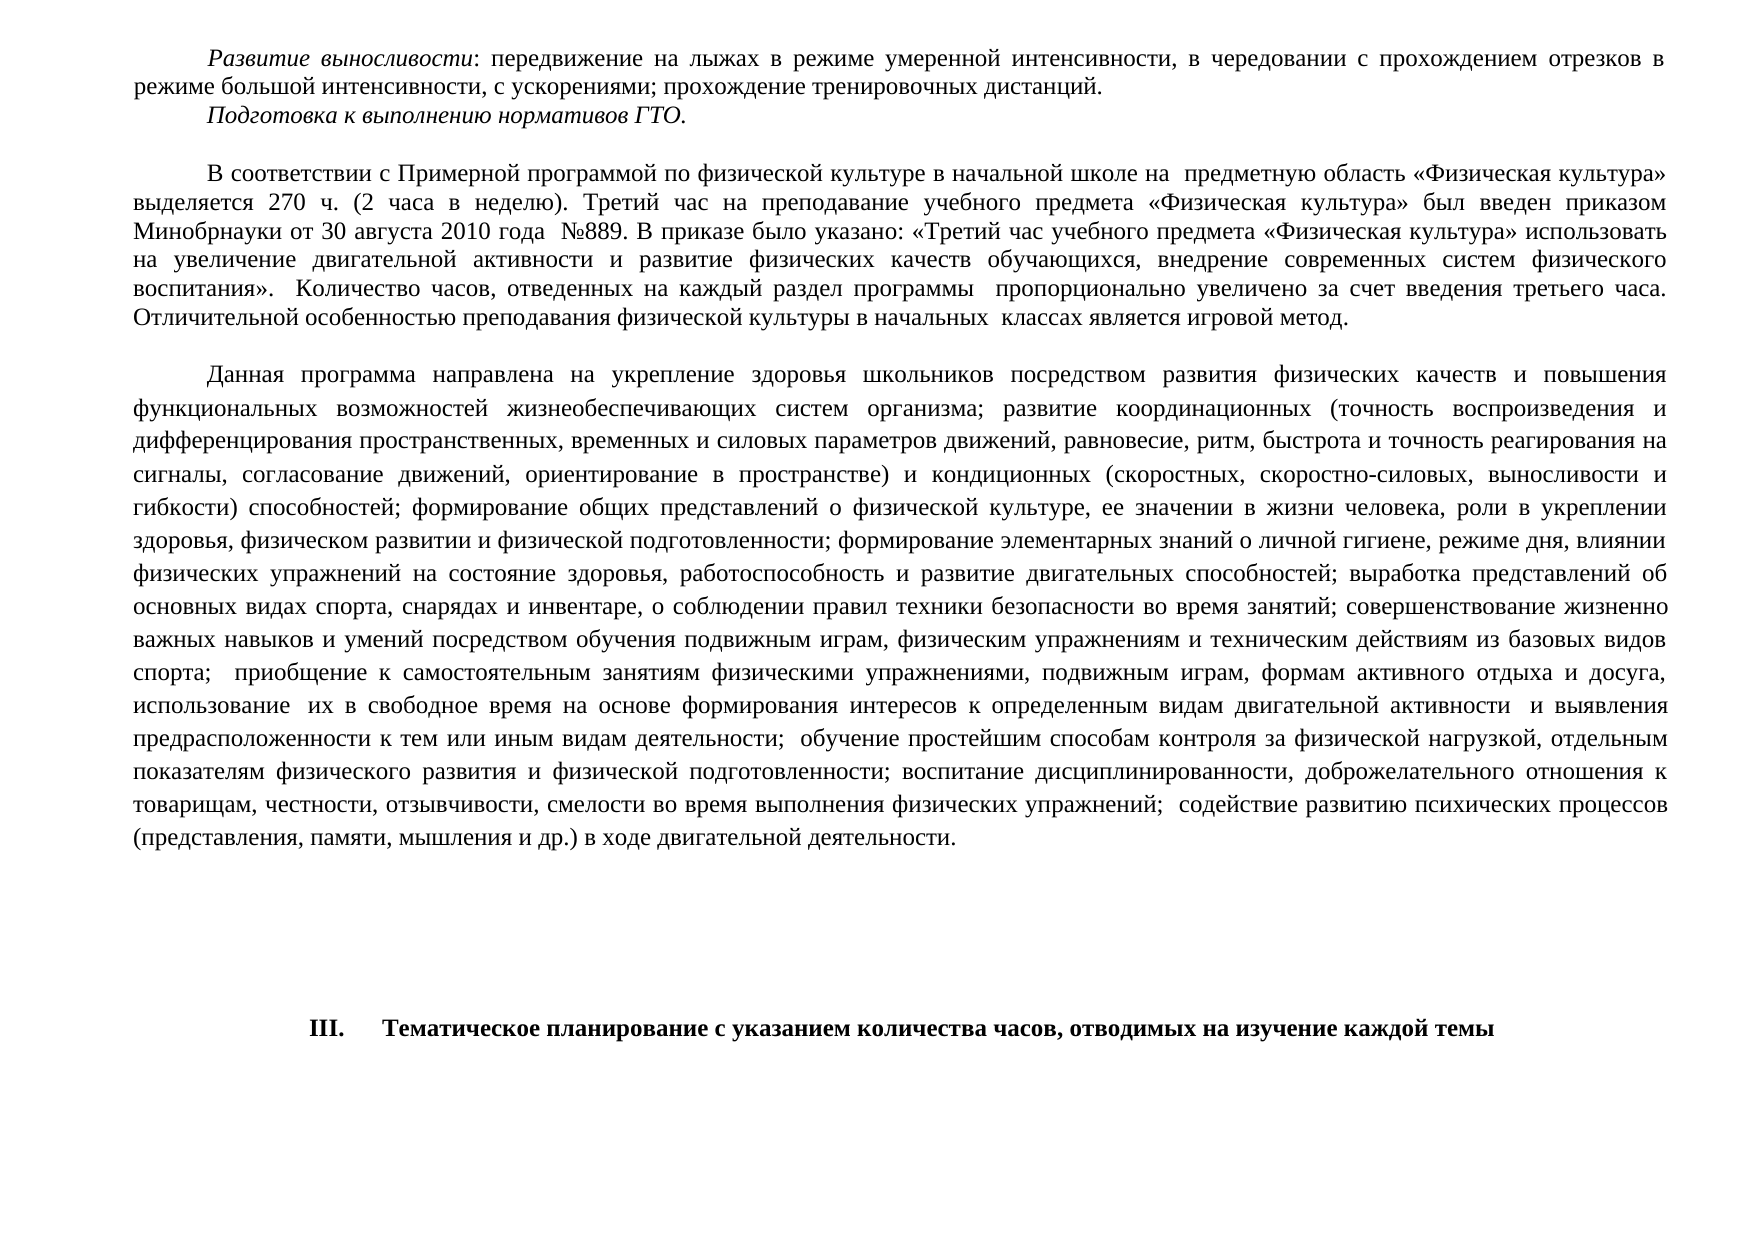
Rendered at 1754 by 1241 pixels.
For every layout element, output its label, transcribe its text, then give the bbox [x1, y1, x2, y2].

text В соответствии с Примерной программой по физической культуре в начальной школе на предметную область «Физическая культура» выделяется 270 ч. (2 часа в неделю). Третий час на преподавание учебного предмета «Физическая культура» был введен приказом Минобрнауки от 30 августа 2010 года №889. В приказе было указано: «Третий час учебного предмета «Физическая культура» использовать на увеличение двигательной активности и развитие физических качеств обучающихся, внедрение современных систем физического воспитания». Количество часов, отведенных на каждый раздел программы пропорционально увеличено за счет введения третьего часа. Отличительной особенностью преподавания физической культуры в начальных классах является игровой метод. [133, 158, 1668, 331]
text Данная программа направлена на укрепление здоровья школьников посредством развития физических качеств и повышения функциональных возможностей жизнеобеспечивающих систем организма; развитие координационных (точность воспроизведения и дифференцирования пространственных, временных и силовых параметров движений, равновесие, ритм, быстрота и точность реагирования на сигналы, согласование движений, ориентирование в пространстве) и кондиционных (скоростных, скоростно-силовых, выносливости и гибкости) способностей; формирование общих представлений о физической культуре, ее значении в жизни человека, роли в укреплении здоровья, физическом развитии и физической подготовленности; формирование элементарных знаний о личной гигиене, режиме дня, влиянии физических упражнений на состояние здоровья, работоспособность и развитие двигательных способностей; выработка представлений об основных видах спорта, снарядах и инвентаре, о соблюдении правил техники безопасности во время занятий; совершенствование жизненно важных навыков и умений посредством обучения подвижным играм, физическим упражнениям и техническим действиям из базовых видов спорта; приобщение к самостоятельным занятиям физическими упражнениями, подвижным играм, формам активного отдыха и досуга, использование их в свободное время на основе формирования интересов к определенным видам двигательной активности и выявления предрасположенности к тем или иным видам деятельности; обучение простейшим способам контроля за физической нагрузкой, отдельным показателям физического развития и физической подготовленности; воспитание дисциплинированности, доброжелательного отношения к товарищам, честности, отзывчивости, смелости во время выполнения физических упражнений; содействие развитию психических процессов (представления, памяти, мышления и др.) в ходе двигательной деятельности. [133, 359, 1668, 851]
list Тематическое планирование с указанием количества часов, отводимых на изучение каждой темы [170, 1013, 1668, 1042]
text Подготовка к выполнению нормативов ГТО. [207, 100, 1668, 129]
text Развитие выносливости: передвижение на лыжах в режиме умеренной интенсивности, в чередовании с прохождением отрезков в режиме большой интенсивности, с ускорениями; прохождение тренировочных дистанций. [134, 44, 1666, 100]
